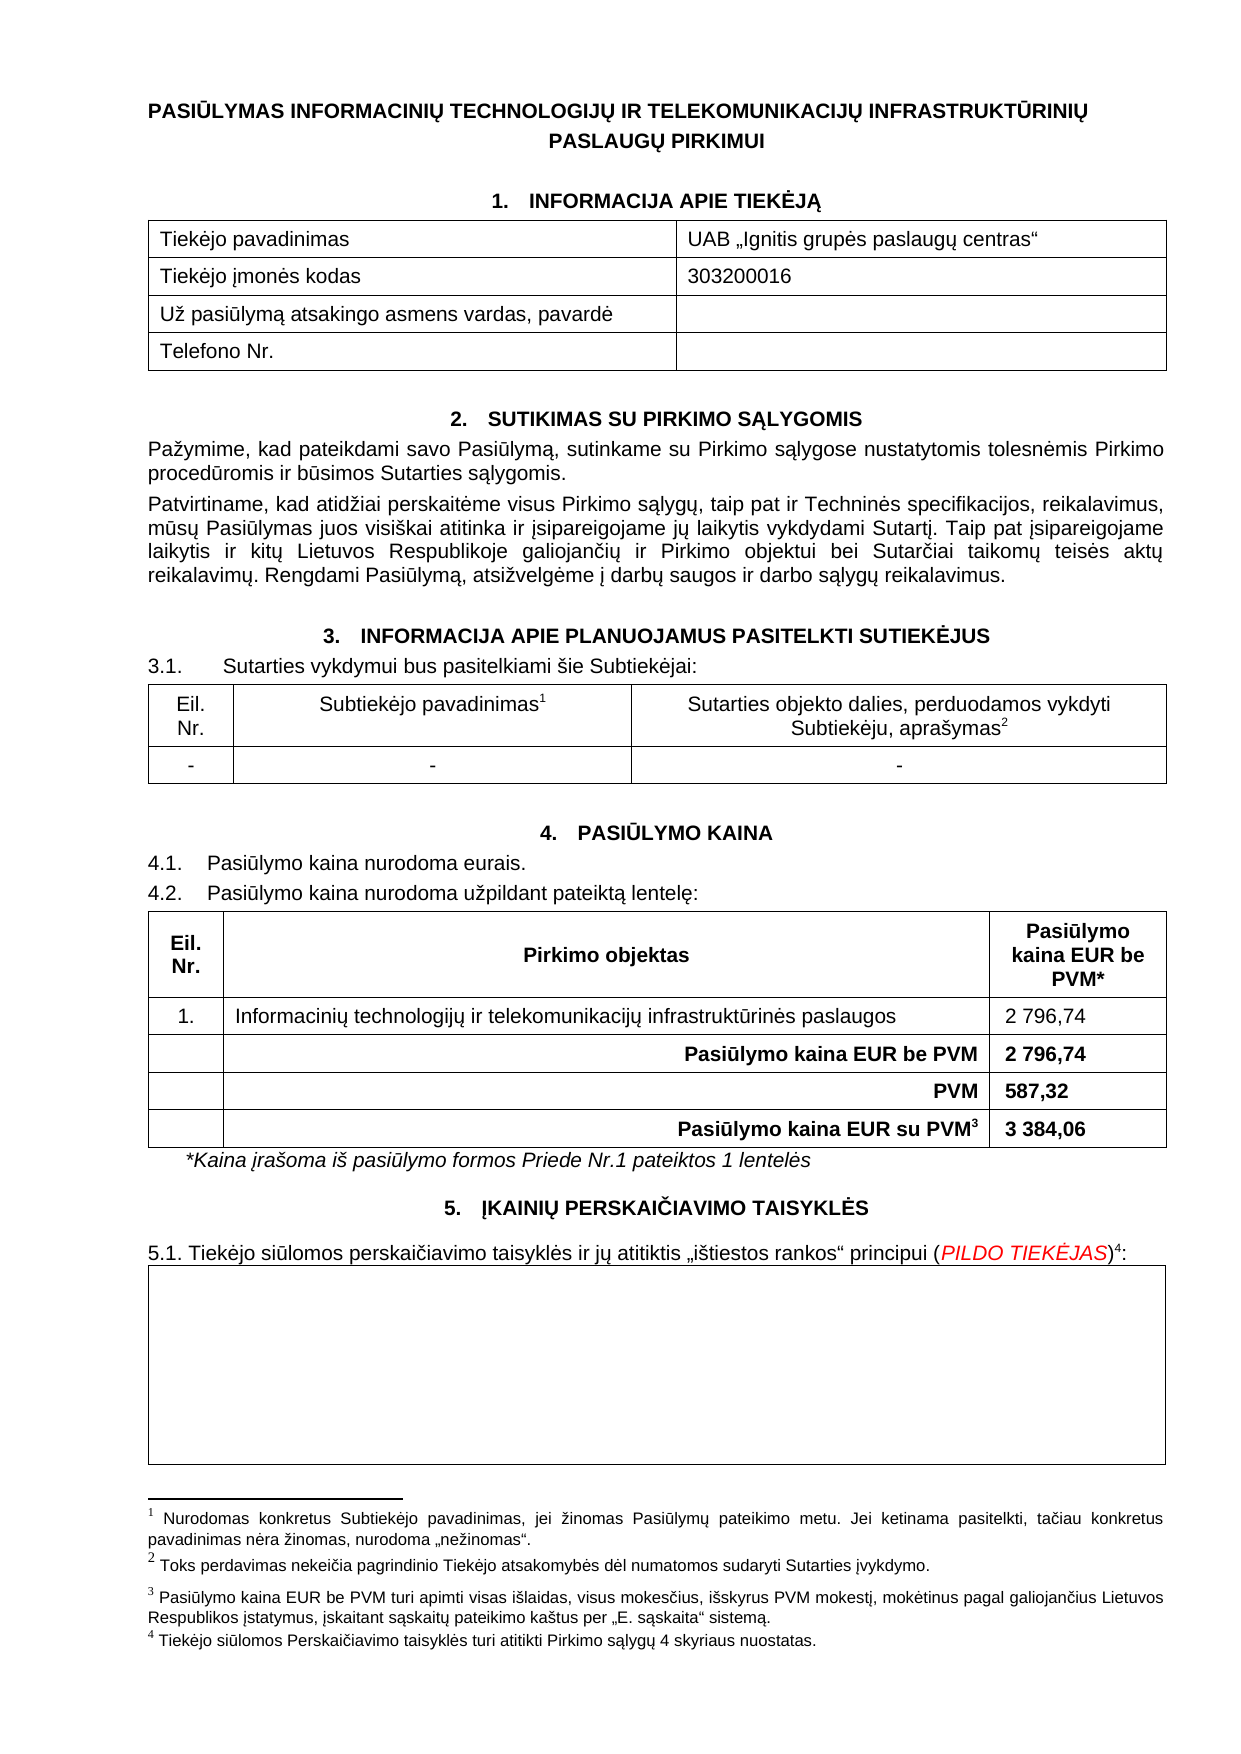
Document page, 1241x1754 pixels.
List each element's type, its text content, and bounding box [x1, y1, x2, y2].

list Pasiūlymo kaina nurodoma eurais. [148, 851, 1165, 875]
table_header [149, 1266, 1165, 1464]
table_cell [149, 1035, 223, 1072]
list Pasiūlymo kaina nurodoma užpildant pateiktą lentelę: [148, 881, 1165, 905]
table_cell 2 796,74 [990, 1035, 1166, 1072]
table_header Sutarties objekto dalies, perduodamos vykdyti Subtiekėju, aprašymas [632, 685, 1166, 746]
table_cell 1. [149, 998, 223, 1034]
table_header Pasiūlymo kaina EUR be PVM* [990, 912, 1166, 997]
table_cell Telefono Nr. [149, 333, 676, 369]
list *Kaina įrašoma iš pasiūlymo formos Priede Nr.1 pateiktos 1 lentelės [185, 1148, 1165, 1172]
table_header Eil. Nr. [149, 912, 223, 997]
table_header Pirkimo objektas [224, 912, 989, 997]
table_header Subtiekėjo pavadinimas [234, 685, 631, 746]
table_cell 303200016 [677, 258, 1166, 294]
text Patvirtiname, kad atidžiai perskaitėme visus Pirkimo sąlygų, taip pat ir Techninės specifikacijos, reikalavimus, mūsų Pasiūlymas juos visiškai atitinka ir įsipareigojame jų laikytis vykdydami Sutartį. Taip pat įsipareigojame laikytis ir kitų Lietuvos Respublikoje galiojančių ir Pirkimo objektui bei Sutarčiai taikomų teisės aktų reikalavimų. Rengdami Pasiūlymą, atsižvelgėme į darbų saugos ir darbo sąlygų reikalavimus. [148, 491, 1165, 587]
table_cell Už pasiūlymą atsakingo asmens vardas, pavardė [149, 296, 676, 332]
subtitle PASLAUGŲ PIRKIMUI [148, 129, 1165, 153]
text 5.1. Tiekėjo siūlomos perskaičiavimo taisyklės ir jų atitiktis „ištiestos rankos“ principui (PILDO TIEKĖJAS): [148, 1241, 1165, 1265]
list ĮKAINIŲ PERSKAIČIAVIMO TAISYKLĖS [148, 1196, 1165, 1219]
table_cell 587,32 [990, 1073, 1166, 1109]
table_cell - [149, 747, 233, 783]
table_cell 3 384,06 [990, 1110, 1166, 1147]
table_cell [677, 296, 1166, 332]
list Sutarties vykdymui bus pasitelkiami šie Subtiekėjai: [148, 654, 1165, 678]
subtitle INFORMACIJA APIE PLANUOJAMUS PASITELKTI SUTIEKĖJUS [148, 624, 1165, 648]
table_cell [149, 1110, 223, 1147]
table_cell Tiekėjo įmonės kodas [149, 258, 676, 294]
subtitle SUTIKIMAS SU PIRKIMO SĄLYGOMIS [148, 407, 1165, 431]
text Pažymime, kad pateikdami savo Pasiūlymą, sutinkame su Pirkimo sąlygose nustatytomis tolesnėmis Pirkimo procedūromis ir būsimos Sutarties sąlygomis. [148, 437, 1165, 485]
table_cell 2 796,74 [990, 998, 1166, 1034]
table_cell Pasiūlymo kaina EUR be PVM [224, 1035, 989, 1072]
table_cell Informacinių technologijų ir telekomunikacijų infrastruktūrinės paslaugos [224, 998, 989, 1034]
table_cell Pasiūlymo kaina EUR su PVM [224, 1110, 989, 1147]
subtitle PASIŪLYMO KAINA [148, 821, 1165, 844]
subtitle PASIŪLYMAS INFORMACINIŲ TECHNOLOGIJŲ IR TELEKOMUNIKACIJŲ INFRASTRUKTŪRINIŲ [148, 99, 1165, 123]
table_header Tiekėjo pavadinimas [149, 221, 676, 257]
table_header Eil. Nr. [149, 685, 233, 746]
subtitle INFORMACIJA APIE TIEKĖJĄ [148, 189, 1165, 213]
table_cell [677, 333, 1166, 369]
table_cell PVM [224, 1073, 989, 1109]
table_cell - [234, 747, 631, 783]
table_header UAB „Ignitis grupės paslaugų centras“ [677, 221, 1166, 257]
table_cell - [632, 747, 1166, 783]
table_cell [149, 1073, 223, 1109]
